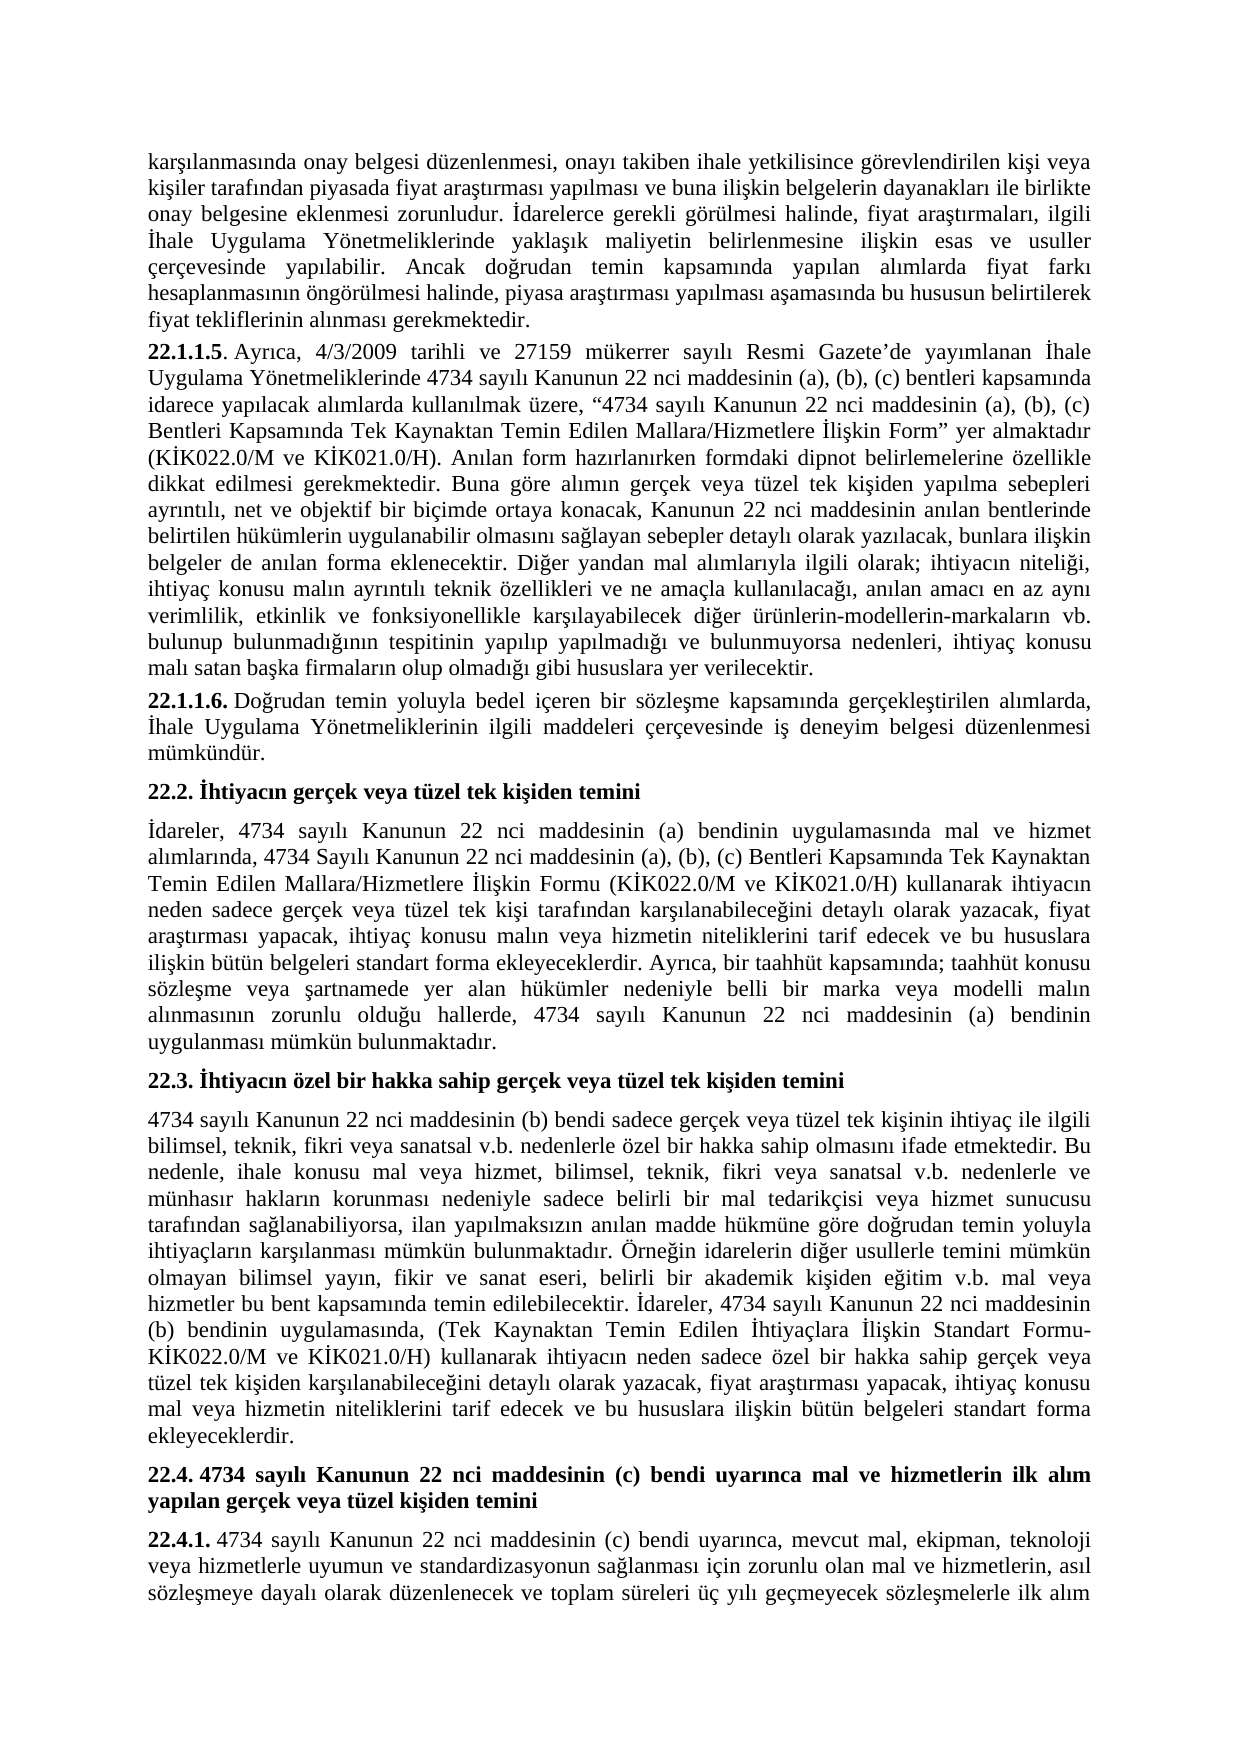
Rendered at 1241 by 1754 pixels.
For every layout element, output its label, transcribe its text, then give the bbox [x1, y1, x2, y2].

text 22.1.1.6. Doğrudan temin yoluyla bedel içeren bir sözleşme kapsamında gerçekleştirilen alımlarda, İhale Uygulama Yönetmeliklerinin ilgili maddeleri çerçevesinde iş deneyim belgesi düzenlenmesi mümkündür. [148, 687, 1092, 766]
text 22.1.1.5. Ayrıca, 4/3/2009 tarihli ve 27159 mükerrer sayılı Resmi Gazete’de yayımlanan İhale Uygulama Yönetmeliklerinde 4734 sayılı Kanunun 22 nci maddesinin (a), (b), (c) bentleri kapsamında idarece yapılacak alımlarda kullanılmak üzere, “4734 sayılı Kanunun 22 nci maddesinin (a), (b), (c) Bentleri Kapsamında Tek Kaynaktan Temin Edilen Mallara/Hizmetlere İlişkin Form” yer almaktadır (KİK022.0/M ve KİK021.0/H). Anılan form hazırlanırken formdaki dipnot belirlemelerine özellikle dikkat edilmesi gerekmektedir. Buna göre alımın gerçek veya tüzel tek kişiden yapılma sebepleri ayrıntılı, net ve objektif bir biçimde ortaya konacak, Kanunun 22 nci maddesinin anılan bentlerinde belirtilen hükümlerin uygulanabilir olmasını sağlayan sebepler detaylı olarak yazılacak, bunlara ilişkin belgeler de anılan forma eklenecektir. Diğer yandan mal alımlarıyla ilgili olarak; ihtiyacın niteliği, ihtiyaç konusu malın ayrıntılı teknik özellikleri ve ne amaçla kullanılacağı, anılan amacı en az aynı verimlilik, etkinlik ve fonksiyonellikle karşılayabilecek diğer ürünlerin-modellerin-markaların vb. bulunup bulunmadığının tespitinin yapılıp yapılmadığı ve bulunmuyorsa nedenleri, ihtiyaç konusu malı satan başka firmaların olup olmadığı gibi hususlara yer verilecektir. [148, 338, 1092, 681]
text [148, 1526, 1092, 1605]
text 22.3. İhtiyacın özel bir hakka sahip gerçek veya tüzel tek kişiden temini [148, 1067, 1092, 1093]
text İdareler, 4734 sayılı Kanunun 22 nci maddesinin (a) bendinin uygulamasında mal ve hizmet alımlarında, 4734 Sayılı Kanunun 22 nci maddesinin (a), (b), (c) Bentleri Kapsamında Tek Kaynaktan Temin Edilen Mallara/Hizmetlere İlişkin Formu (KİK022.0/M ve KİK021.0/H) kullanarak ihtiyacın neden sadece gerçek veya tüzel tek kişi tarafından karşılanabileceğini detaylı olarak yazacak, fiyat araştırması yapacak, ihtiyaç konusu malın veya hizmetin niteliklerini tarif edecek ve bu hususlara ilişkin bütün belgeleri standart forma ekleyeceklerdir. Ayrıca, bir taahhüt kapsamında; taahhüt konusu sözleşme veya şartnamede yer alan hükümler nedeniyle belli bir marka veya modelli malın alınmasının zorunlu olduğu hallerde, 4734 sayılı Kanunun 22 nci maddesinin (a) bendinin uygulanması mümkün bulunmaktadır. [148, 817, 1092, 1054]
text 4734 sayılı Kanunun 22 nci maddesinin (b) bendi sadece gerçek veya tüzel tek kişinin ihtiyaç ile ilgili bilimsel, teknik, fikri veya sanatsal v.b. nedenlerle özel bir hakka sahip olmasını ifade etmektedir. Bu nedenle, ihale konusu mal veya hizmet, bilimsel, teknik, fikri veya sanatsal v.b. nedenlerle ve münhasır hakların korunması nedeniyle sadece belirli bir mal tedarikçisi veya hizmet sunucusu tarafından sağlanabiliyorsa, ilan yapılmaksızın anılan madde hükmüne göre doğrudan temin yoluyla ihtiyaçların karşılanması mümkün bulunmaktadır. Örneğin idarelerin diğer usullerle temini mümkün olmayan bilimsel yayın, fikir ve sanat eseri, belirli bir akademik kişiden eğitim v.b. mal veya hizmetler bu bent kapsamında temin edilebilecektir. İdareler, 4734 sayılı Kanunun 22 nci maddesinin (b) bendinin uygulamasında, (Tek Kaynaktan Temin Edilen İhtiyaçlara İlişkin Standart Formu-KİK022.0/M ve KİK021.0/H) kullanarak ihtiyacın neden sadece özel bir hakka sahip gerçek veya tüzel tek kişiden karşılanabileceğini detaylı olarak yazacak, fiyat araştırması yapacak, ihtiyaç konusu mal veya hizmetin niteliklerini tarif edecek ve bu hususlara ilişkin bütün belgeleri standart forma ekleyeceklerdir. [148, 1106, 1092, 1448]
text 22.4. 4734 sayılı Kanunun 22 nci maddesinin (c) bendi uyarınca mal ve hizmetlerin ilk alım yapılan gerçek veya tüzel kişiden temini [148, 1461, 1092, 1513]
text 22.2. İhtiyacın gerçek veya tüzel tek kişiden temini [148, 778, 1092, 804]
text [148, 148, 1092, 332]
